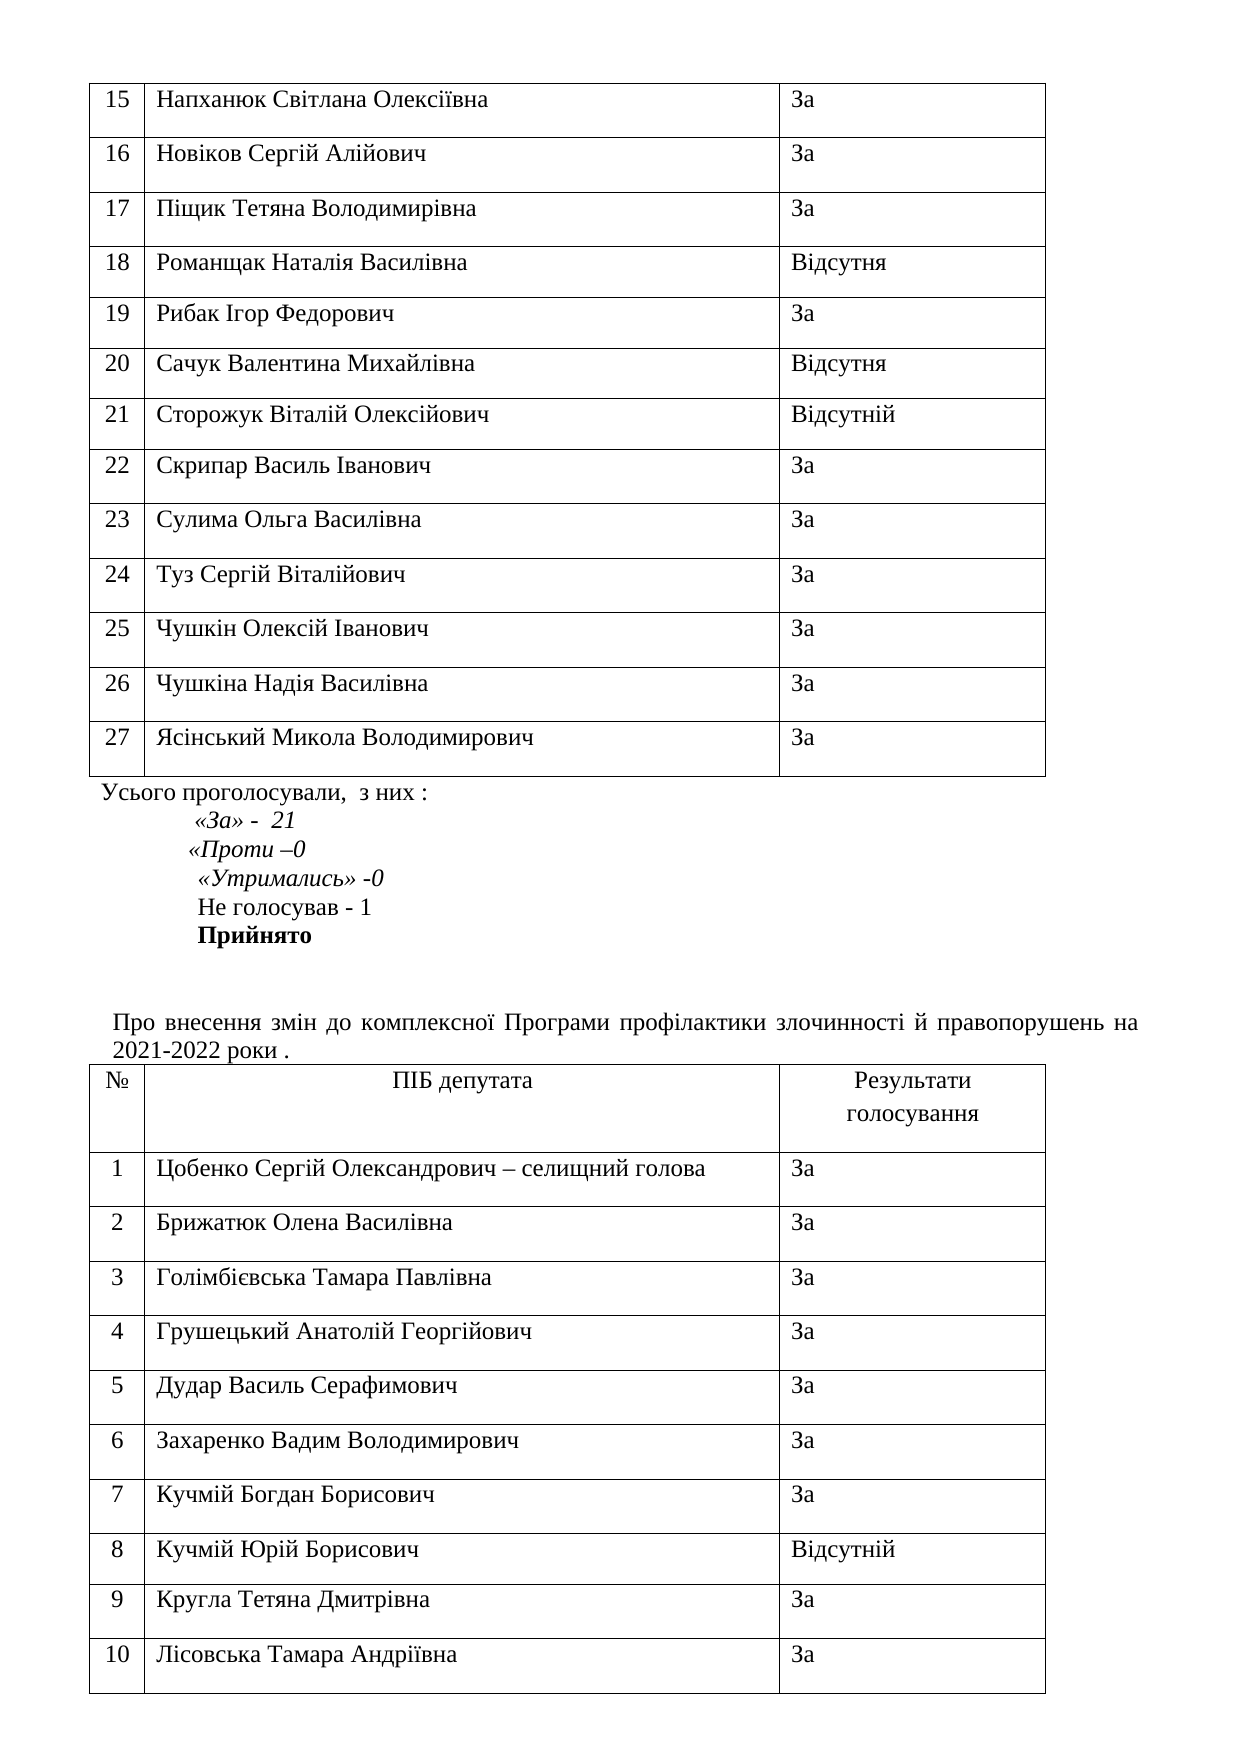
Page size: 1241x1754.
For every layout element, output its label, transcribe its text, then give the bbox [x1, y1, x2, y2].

table_cell 17 [90, 193, 144, 246]
table_cell 1 [90, 1153, 144, 1206]
text «За» - 21 [188, 805, 1152, 834]
table_cell 7 [90, 1480, 144, 1533]
table_cell Чушкін Олексій Іванович [145, 613, 779, 667]
table_cell За [780, 1480, 1045, 1533]
table_header ПІБ депутата [145, 1065, 779, 1152]
table_cell 21 [90, 399, 144, 449]
table_cell Кругла Тетяна Дмитрівна [145, 1585, 779, 1638]
table_cell 20 [90, 349, 144, 398]
table_cell Чушкіна Надія Василівна [145, 668, 779, 721]
table_cell За [780, 450, 1045, 503]
table_cell 19 [90, 298, 144, 347]
table_cell 6 [90, 1425, 144, 1478]
table_cell Новіков Сергій Алійович [145, 138, 779, 192]
table_cell Відсутній [780, 399, 1045, 449]
table_cell 23 [90, 504, 144, 558]
table_cell Захаренко Вадим Володимирович [145, 1425, 779, 1478]
text Не голосував - 1 [197, 892, 1152, 920]
table_cell Туз Сергій Віталійович [145, 559, 779, 612]
table_cell Романщак Наталія Василівна [145, 247, 779, 297]
table_cell Голімбієвська Тамара Павлівна [145, 1262, 779, 1315]
table_cell Кучмій Юрій Борисович [145, 1534, 779, 1583]
table_cell За [780, 668, 1045, 721]
table_cell За [780, 1316, 1045, 1369]
table_cell 18 [90, 247, 144, 297]
table_cell 4 [90, 1316, 144, 1369]
table_cell Цобенко Сергій Олександрович – селищний голова [145, 1153, 779, 1206]
table_cell Скрипар Василь Іванович [145, 450, 779, 503]
table_cell Сулима Ольга Василівна [145, 504, 779, 558]
table_cell За [780, 193, 1045, 246]
table_cell 26 [90, 668, 144, 721]
table_cell Відсутній [780, 1534, 1045, 1583]
table_cell За [780, 722, 1045, 776]
table_cell За [780, 504, 1045, 558]
table_cell Лісовська Тамара Андріївна [145, 1639, 779, 1692]
table_cell Кучмій Богдан Борисович [145, 1480, 779, 1533]
table_cell Грушецький Анатолій Георгійович [145, 1316, 779, 1369]
table_cell За [780, 1639, 1045, 1692]
table_cell За [780, 298, 1045, 347]
table_cell За [780, 1371, 1045, 1424]
table_cell 9 [90, 1585, 144, 1638]
table_cell Рибак Ігор Федорович [145, 298, 779, 347]
table_cell За [780, 138, 1045, 192]
table_cell Сачук Валентина Михайлівна [145, 349, 779, 398]
table_cell 25 [90, 613, 144, 667]
table_cell За [780, 1207, 1045, 1261]
table_cell За [780, 1262, 1045, 1315]
table_cell За [780, 1153, 1045, 1206]
text «Утримались» -0 [197, 863, 1152, 892]
text «Проти –0 [188, 834, 1152, 863]
table_cell 10 [90, 1639, 144, 1692]
table_cell Дудар Василь Серафимович [145, 1371, 779, 1424]
table_cell 24 [90, 559, 144, 612]
table_cell За [780, 1585, 1045, 1638]
text Про внесення змін до комплексної Програми профілактики злочинності й правопорушень на 2021-2022 роки . [112, 1007, 1140, 1064]
text Усього проголосували, з них : [100, 777, 1152, 805]
table_cell 5 [90, 1371, 144, 1424]
table_cell 16 [90, 138, 144, 192]
table_cell Ясінський Микола Володимирович [145, 722, 779, 776]
table_header № [90, 1065, 144, 1152]
table_cell За [780, 84, 1045, 137]
table_cell 27 [90, 722, 144, 776]
table_cell За [780, 613, 1045, 667]
table_cell Напханюк Світлана Олексіївна [145, 84, 779, 137]
table_header Результати голосування [780, 1065, 1045, 1152]
table_cell Брижатюк Олена Василівна [145, 1207, 779, 1261]
table_cell 22 [90, 450, 144, 503]
table_cell За [780, 559, 1045, 612]
table_cell Відсутня [780, 349, 1045, 398]
table_cell За [780, 1425, 1045, 1478]
table_cell Відсутня [780, 247, 1045, 297]
table_cell 3 [90, 1262, 144, 1315]
table_cell Сторожук Віталій Олексійович [145, 399, 779, 449]
table_cell 15 [90, 84, 144, 137]
text Прийнято [197, 920, 1152, 949]
table_cell 8 [90, 1534, 144, 1583]
table_cell Піщик Тетяна Володимирівна [145, 193, 779, 246]
table_cell 2 [90, 1207, 144, 1261]
